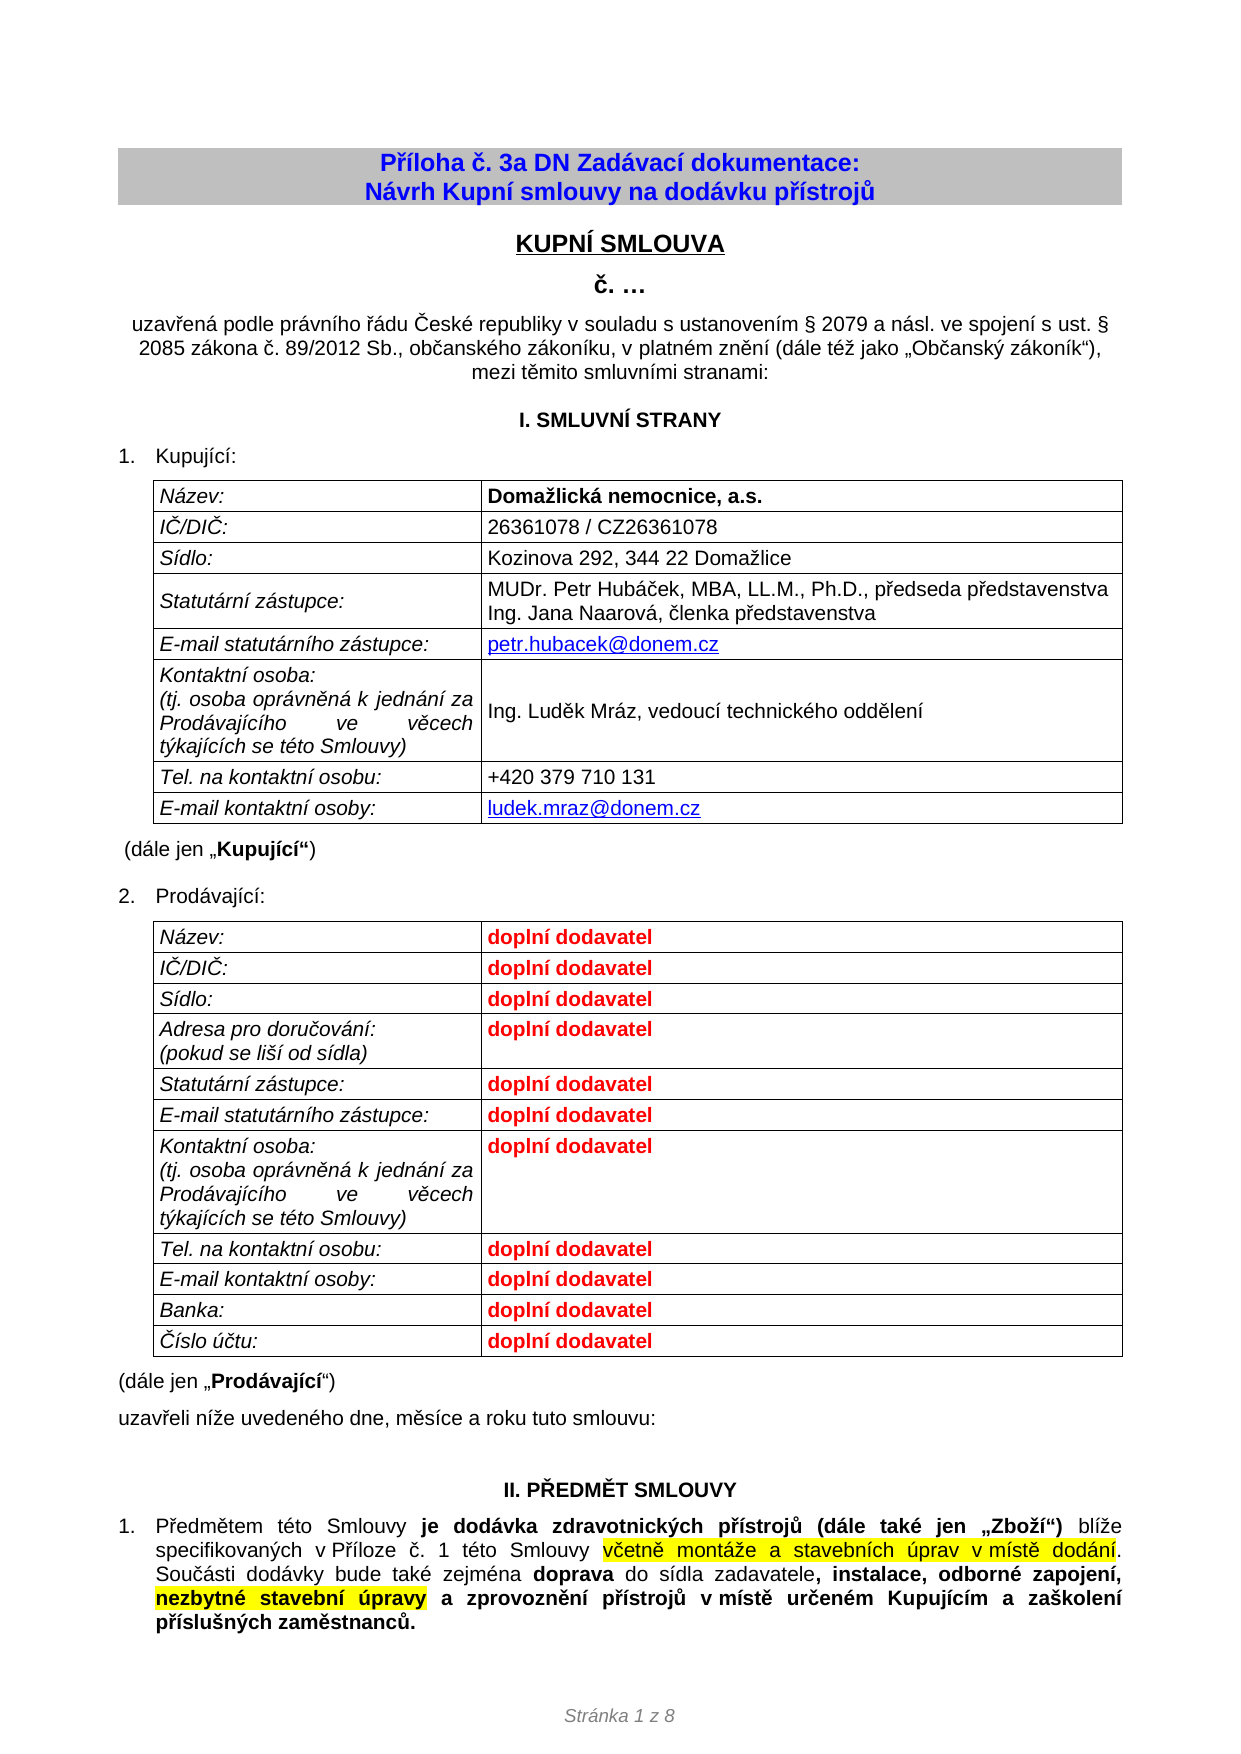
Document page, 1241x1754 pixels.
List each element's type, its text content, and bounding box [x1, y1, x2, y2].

text (dále jen „Kupující“) [118, 836, 1122, 860]
table_header Domažlická nemocnice, a.s. [482, 481, 1122, 511]
table_cell doplní dodavatel [482, 1264, 1122, 1294]
table_cell E-mail statutárního zástupce: [154, 629, 481, 658]
table_cell Kontaktní osoba: (tj. osoba oprávněná k jednání za Prodávajícího ve věcech týkajících se této Smlouvy) [154, 1131, 481, 1232]
table_cell doplní dodavatel [482, 984, 1122, 1013]
table_cell Tel. na kontaktní osobu: [154, 762, 481, 792]
table_header doplní dodavatel [482, 922, 1122, 952]
table_header Název: [154, 922, 481, 952]
table_header Název: [154, 481, 481, 511]
table_cell doplní dodavatel [482, 1234, 1122, 1263]
table_cell doplní dodavatel [482, 1131, 1122, 1232]
table_cell doplní dodavatel [482, 1100, 1122, 1130]
table_cell Kozinova 292, 344 22 Domažlice [482, 543, 1122, 573]
table_cell doplní dodavatel [482, 1326, 1122, 1356]
table_cell E-mail statutárního zástupce: [154, 1100, 481, 1130]
table_cell 26361078 / CZ26361078 [482, 512, 1122, 542]
table_cell Číslo účtu: [154, 1326, 481, 1356]
table_cell petr.hubacek@donem.cz [482, 629, 1122, 658]
list Příloha č. 3a DN Zadávací dokumentace: [118, 148, 1122, 176]
table_cell Banka: [154, 1295, 481, 1325]
table_cell ludek.mraz@donem.cz [482, 793, 1122, 823]
table_cell Sídlo: [154, 543, 481, 573]
table_cell Ing. Luděk Mráz, vedoucí technického oddělení [482, 660, 1122, 761]
list Kupující: [118, 444, 1122, 468]
table_cell IČ/DIČ: [154, 512, 481, 542]
text č. … [118, 270, 1122, 299]
text uzavřená podle právního řádu České republiky v souladu s ustanovením § 2079 a násl. ve spojení s ust. § 2085 zákona č. 89/2012 Sb., občanského zákoníku, v platném znění (dále též jako „Občanský zákoník“), mezi těmito smluvními stranami: [118, 312, 1122, 383]
text KUPNÍ SMLOUVA [118, 229, 1122, 258]
table_cell doplní dodavatel [482, 1014, 1122, 1068]
list Předmětem této Smlouvy je dodávka zdravotnických přístrojů (dále také jen „Zboží“) blíže specifikovaných v Příloze č. 1 této Smlouvy včetně montáže a stavebních úprav v místě dodání. Součásti dodávky bude také zejména doprava do sídla zadavatele, instalace, odborné zapojení, nezbytné stavební úpravy a zprovoznění přístrojů v místě určeném Kupujícím a zaškolení příslušných zaměstnanců. [118, 1514, 1122, 1634]
list Návrh Kupní smlouvy na dodávku přístrojů [118, 176, 1122, 205]
text II. PŘEDMĚT SMLOUVY [118, 1478, 1122, 1502]
table_cell doplní dodavatel [482, 953, 1122, 982]
text I. SMLUVNÍ STRANY [118, 407, 1122, 431]
text uzavřeli níže uvedeného dne, měsíce a roku tuto smlouvu: [118, 1406, 1122, 1430]
list Prodávající: [118, 884, 1122, 908]
table_cell Tel. na kontaktní osobu: [154, 1234, 481, 1263]
table_cell IČ/DIČ: [154, 953, 481, 982]
table_cell doplní dodavatel [482, 1069, 1122, 1099]
table_cell MUDr. Petr Hubáček, MBA, LL.M., Ph.D., předseda představenstva Ing. Jana Naarová, členka představenstva [482, 574, 1122, 628]
table_cell doplní dodavatel [482, 1295, 1122, 1325]
text (dále jen „Prodávající“) [118, 1369, 1122, 1393]
table_cell Statutární zástupce: [154, 574, 481, 628]
table_cell E-mail kontaktní osoby: [154, 1264, 481, 1294]
table_cell E-mail kontaktní osoby: [154, 793, 481, 823]
table_cell Sídlo: [154, 984, 481, 1013]
table_cell Kontaktní osoba: (tj. osoba oprávněná k jednání za Prodávajícího ve věcech týkajících se této Smlouvy) [154, 660, 481, 761]
table_cell Adresa pro doručování: (pokud se liší od sídla) [154, 1014, 481, 1068]
table_cell +420 379 710 131 [482, 762, 1122, 792]
table_cell Statutární zástupce: [154, 1069, 481, 1099]
